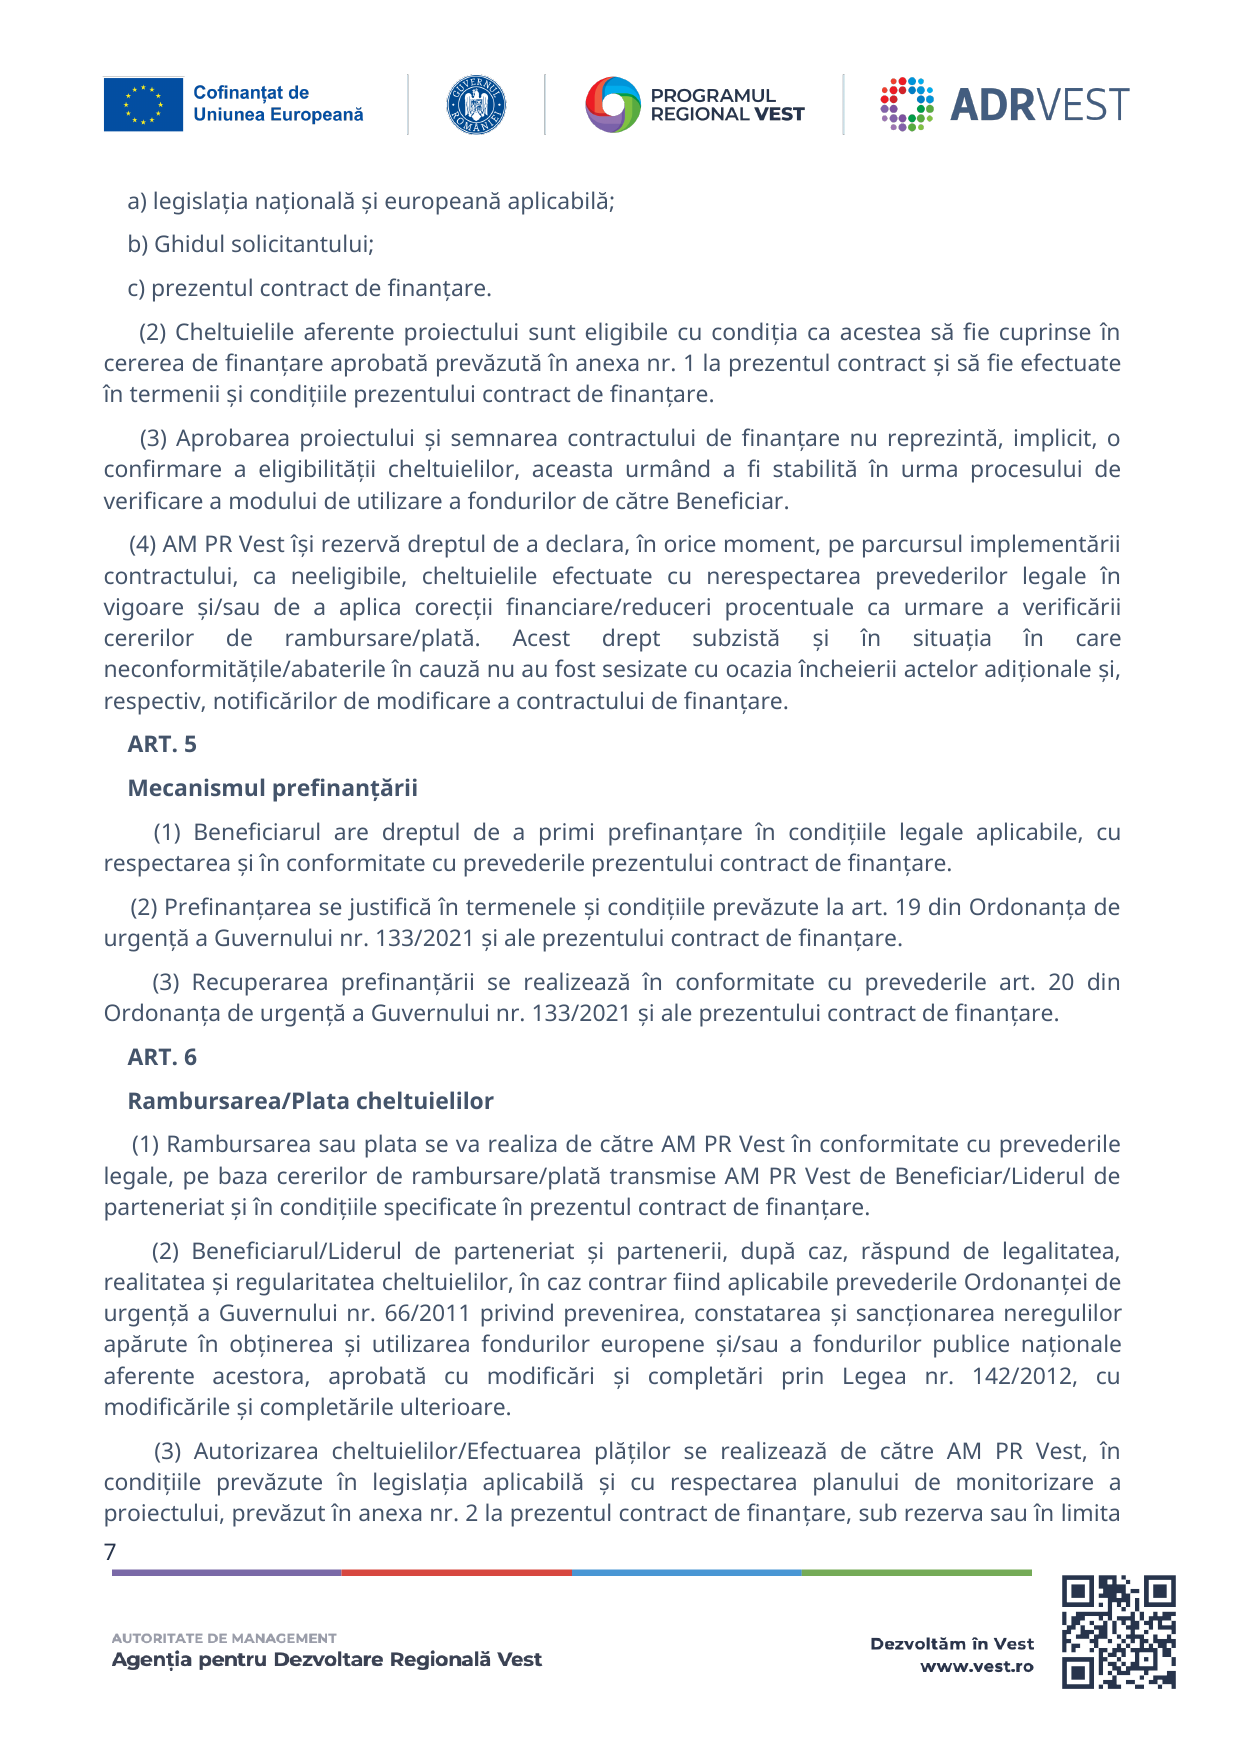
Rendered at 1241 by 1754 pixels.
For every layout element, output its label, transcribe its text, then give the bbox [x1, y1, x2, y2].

text (3) Aprobarea proiectului şi semnarea contractului de finanţare nu reprezintă, implicit, o confirmare a eligibilităţii cheltuielilor, aceasta urmând a fi stabilită în urma procesului de verificare a modului de utilizare a fondurilor de către Beneficiar. [103, 422, 1122, 516]
picture [102, 74, 1130, 135]
text (1) Rambursarea sau plata se va realiza de către AM PR Vest în conformitate cu prevederile legale, pe baza cererilor de rambursare/plată transmise AM PR Vest de Beneficiar/Liderul de parteneriat şi în condiţiile specificate în prezentul contract de finanţare. [103, 1128, 1122, 1222]
text c) prezentul contract de finanţare. [103, 272, 1122, 303]
picture [1053, 1567, 1185, 1698]
picture [103, 1566, 1048, 1681]
text (2) Prefinanţarea se justifică în termenele şi condiţiile prevăzute la art. 19 din Ordonanţa de urgenţă a Guvernului nr. 133/2021 şi ale prezentului contract de finanţare. [103, 891, 1122, 953]
text ART. 6 [103, 1041, 1122, 1072]
text (2) Beneficiarul/Liderul de parteneriat şi partenerii, după caz, răspund de legalitatea, realitatea şi regularitatea cheltuielilor, în caz contrar fiind aplicabile prevederile Ordonanţei de urgenţă a Guvernului nr. 66/2011 privind prevenirea, constatarea şi sancţionarea neregulilor apărute în obţinerea şi utilizarea fondurilor europene şi/sau a fondurilor publice naţionale aferente acestora, aprobată cu modificări şi completări prin Legea nr. 142/2012, cu modificările şi completările ulterioare. [103, 1234, 1122, 1422]
text a) legislaţia naţională şi europeană aplicabilă; [103, 184, 1122, 216]
text (1) Beneficiarul are dreptul de a primi prefinanţare în condiţiile legale aplicabile, cu respectarea şi în conformitate cu prevederile prezentului contract de finanţare. [103, 816, 1122, 878]
text Rambursarea/Plata cheltuielilor [103, 1084, 1122, 1116]
text Mecanismul prefinanţării [103, 772, 1122, 803]
text (2) Cheltuielile aferente proiectului sunt eligibile cu condiţia ca acestea să fie cuprinse în cererea de finanţare aprobată prevăzută în anexa nr. 1 la prezentul contract şi să fie efectuate în termenii şi condiţiile prezentului contract de finanţare. [103, 316, 1122, 409]
text (4) AM PR Vest îşi rezervă dreptul de a declara, în orice moment, pe parcursul implementării contractului, ca neeligibile, cheltuielile efectuate cu nerespectarea prevederilor legale în vigoare şi/sau de a aplica corecţii financiare/reduceri procentuale ca urmare a verificării cererilor de rambursare/plată. Acest drept subzistă şi în situaţia în care neconformităţile/abaterile în cauză nu au fost sesizate cu ocazia încheierii actelor adiţionale şi, respectiv, notificărilor de modificare a contractului de finanţare. [103, 528, 1122, 716]
text b) Ghidul solicitantului; [103, 228, 1122, 259]
text ART. 5 [103, 728, 1122, 759]
text (3) Recuperarea prefinanţării se realizează în conformitate cu prevederile art. 20 din Ordonanţa de urgenţă a Guvernului nr. 133/2021 şi ale prezentului contract de finanţare. [103, 966, 1122, 1028]
